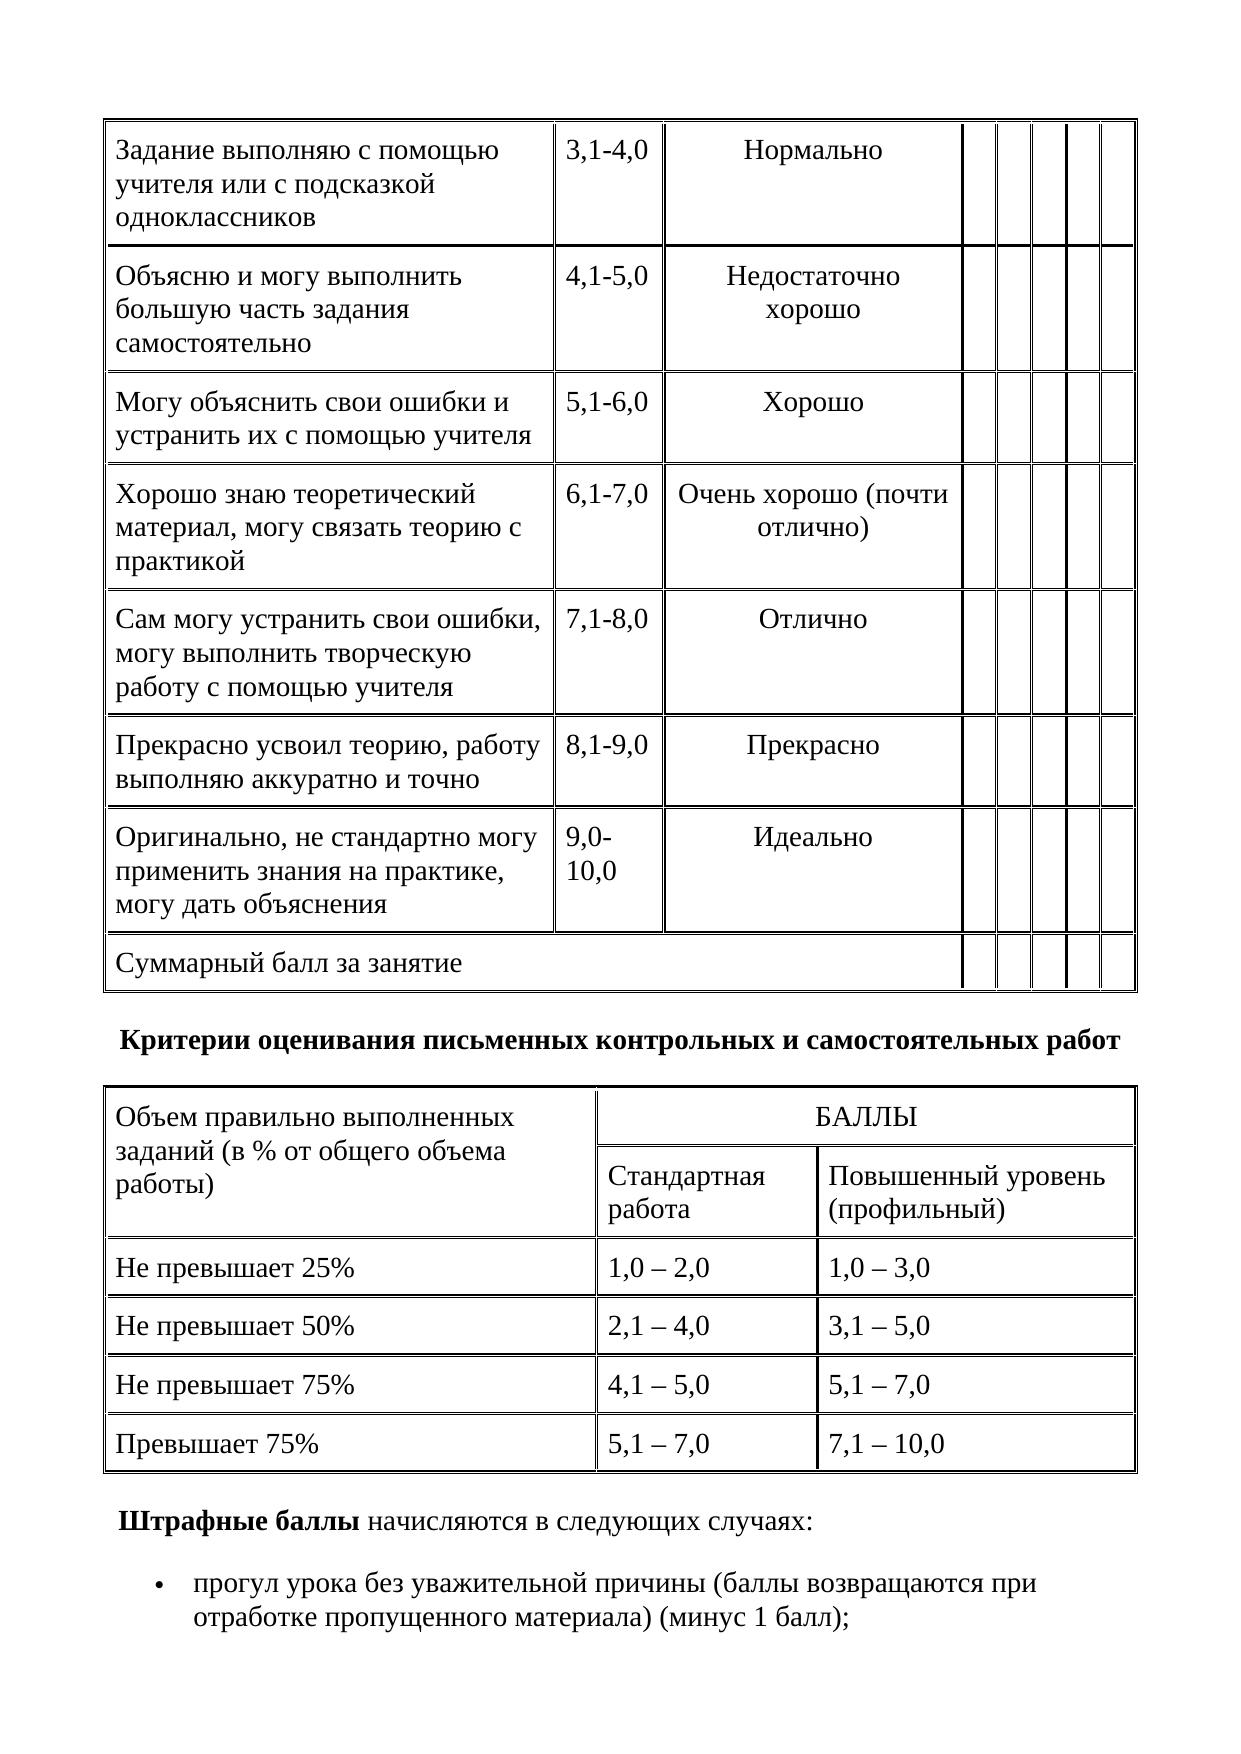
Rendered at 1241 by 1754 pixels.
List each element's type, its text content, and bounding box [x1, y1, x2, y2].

table_cell [1102, 588, 1135, 713]
list прогул урока без уважительной причины (баллы возвращаются при отработке пропущенного материала) (минус 1 балл); [156, 1565, 1122, 1632]
table_header Объем правильно выполненных заданий (в % от общего объема работы) [106, 1088, 597, 1236]
table_cell [1102, 370, 1135, 462]
text Критерии оценивания письменных контрольных и самостоятельных работ [118, 1022, 1122, 1056]
table_cell Не превышает 25% [104, 1236, 597, 1294]
table_cell [962, 935, 997, 990]
table_cell Стандартная работа [598, 1147, 816, 1236]
table_cell [964, 717, 995, 805]
table_cell [1102, 805, 1135, 931]
table_cell [1031, 935, 1066, 990]
table_cell [998, 465, 1030, 587]
table_cell 3,1-4,0 [555, 120, 664, 244]
table_cell 4,1-5,0 [556, 247, 662, 369]
table_cell 1,0 – 3,0 [817, 1236, 1136, 1294]
table_cell Недостаточно хорошо [666, 247, 961, 369]
table_cell [1068, 717, 1099, 805]
table_cell [964, 247, 995, 369]
table_cell 7,1-8,0 [556, 591, 662, 713]
table_cell Оригинально, не стандартно могу применить знания на практике, могу дать объяснения [106, 805, 553, 931]
table_cell 7,1 – 10,0 [817, 1412, 1136, 1470]
table_cell [1068, 465, 1099, 587]
table_cell 1,0 – 2,0 [598, 1239, 816, 1294]
table_cell 5,1 – 7,0 [819, 1353, 1135, 1412]
table_cell Очень хорошо (почти отлично) [666, 465, 961, 587]
table_cell [1066, 122, 1101, 244]
table_cell [1066, 935, 1101, 990]
table_cell Хорошо знаю теоретический материал, могу связать теорию с практикой [104, 462, 554, 587]
table_cell [997, 122, 1031, 244]
table_cell [1068, 373, 1099, 462]
table_cell Отлично [666, 591, 961, 713]
table_cell [1102, 713, 1135, 805]
table_cell [998, 373, 1030, 462]
table_cell 2,1 – 4,0 [598, 1298, 816, 1353]
table_cell [962, 122, 997, 244]
table_cell Идеально [666, 809, 961, 931]
table_cell [998, 591, 1030, 713]
table_cell Хорошо [666, 373, 961, 462]
table_cell Повышенный уровень (профильный) [819, 1144, 1135, 1236]
table_cell [1102, 244, 1134, 369]
table_header БАЛЛЫ [597, 1088, 1134, 1143]
table_cell [1101, 122, 1134, 244]
table_cell 9,0-10,0 [556, 809, 662, 931]
table_cell Могу объяснить свои ошибки и устранить их с помощью учителя [106, 370, 553, 462]
table_cell Прекрасно усвоил теорию, работу выполняю аккуратно и точно [106, 713, 553, 805]
table_cell [1068, 809, 1099, 931]
table_cell [1033, 717, 1065, 805]
table_cell [1033, 373, 1065, 462]
table_cell Нормально [664, 122, 962, 244]
table_cell Задание выполняю с помощью учителя или с подсказкой одноклассников [106, 122, 554, 244]
table_cell Не превышает 75% [106, 1353, 595, 1412]
table_cell [1068, 591, 1099, 713]
table_cell 5,1-6,0 [556, 373, 662, 462]
table_cell 5,1 – 7,0 [597, 1415, 817, 1470]
table_cell [1068, 247, 1099, 369]
table_cell [998, 247, 1030, 369]
table_cell [964, 809, 995, 931]
table_cell [1033, 591, 1065, 713]
table_cell Суммарный балл за занятие [106, 931, 962, 990]
table_cell [1033, 247, 1065, 369]
table_cell 3,1 – 5,0 [819, 1294, 1135, 1353]
table_cell Сам могу устранить свои ошибки, могу выполнить творческую работу с помощью учителя [106, 588, 553, 713]
table_cell [964, 591, 995, 713]
table_cell 4,1 – 5,0 [598, 1357, 816, 1412]
table_cell [998, 717, 1030, 805]
table_cell [1033, 465, 1065, 587]
table_cell 6,1-7,0 [556, 465, 662, 587]
table_cell [1101, 462, 1136, 587]
table_cell [998, 809, 1030, 931]
table_cell Объясню и могу выполнить большую часть задания самостоятельно [106, 244, 553, 369]
table_cell 8,1-9,0 [556, 717, 662, 805]
table_cell Прекрасно [666, 717, 961, 805]
table_cell Не превышает 50% [106, 1294, 595, 1353]
table_cell [964, 465, 995, 587]
table_cell [1101, 931, 1135, 990]
table_cell [1033, 809, 1065, 931]
table_cell [964, 373, 995, 462]
table_cell [997, 935, 1031, 990]
text Штрафные баллы начисляются в следующих случаях: [118, 1503, 1122, 1536]
table_cell Превышает 75% [104, 1412, 597, 1470]
table_cell [1031, 122, 1066, 244]
